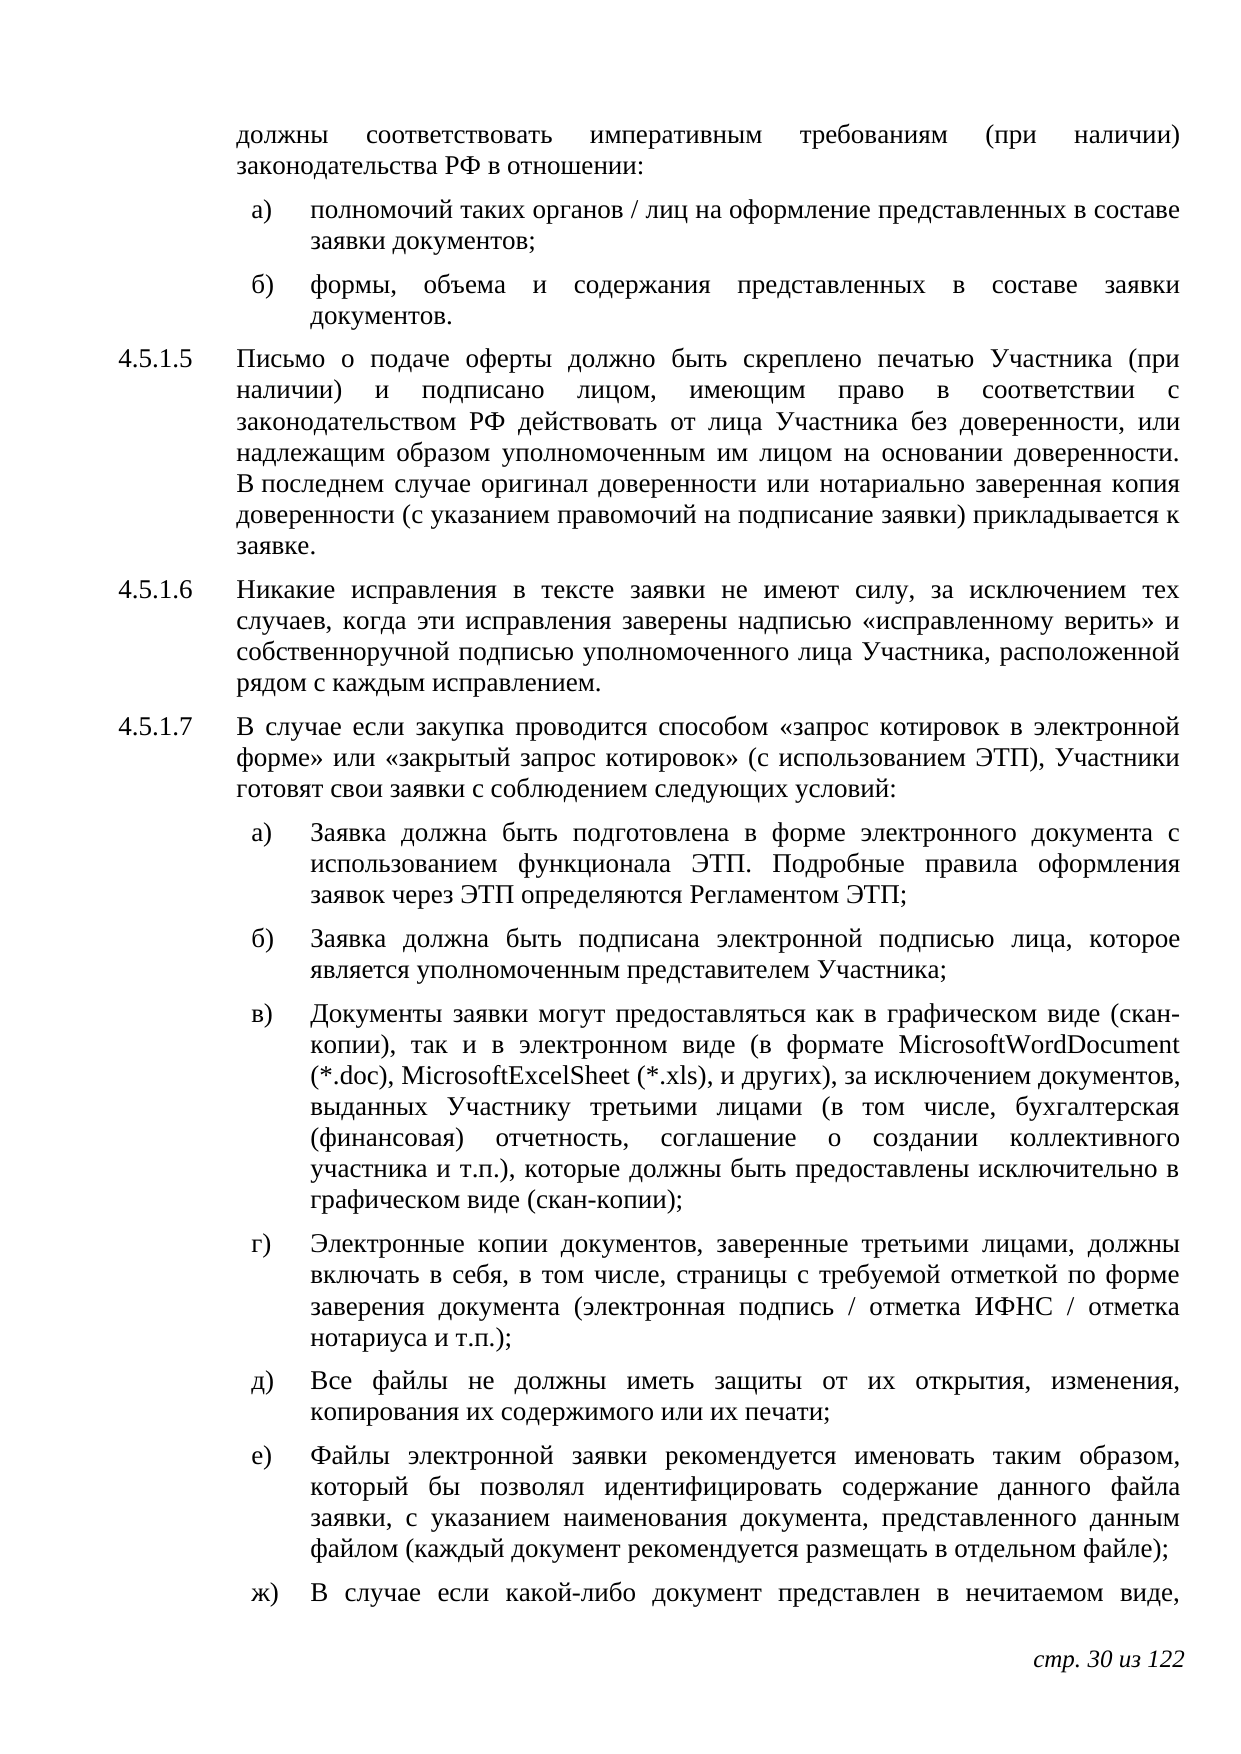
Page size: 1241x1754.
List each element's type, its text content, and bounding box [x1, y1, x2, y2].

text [251, 1576, 1181, 1607]
text Электронные копии документов, заверенные третьими лицами, должны включать в себя, в том числе, страницы с требуемой отметкой по форме заверения документа (электронная подпись / отметка ИФНС / отметка нотариуса и т.п.); [251, 1227, 1181, 1352]
text Документы заявки могут предоставляться как в графическом виде (скан-копии), так и в электронном виде (в формате MicrosoftWordDocument (*.doc), MicrosoftExcelSheet (*.xls), и других), за исключением документов, выданных Участнику третьими лицами (в том числе, бухгалтерская (финансовая) отчетность, соглашение о создании коллективного участника и т.п.), которые должны быть предоставлены исключительно в графическом виде (скан-копии); [251, 997, 1181, 1215]
list формы, объема и содержания представленных в составе заявки документов. [251, 268, 1181, 330]
text Все файлы не должны иметь защиты от их открытия, изменения, копирования их содержимого или их печати; [251, 1364, 1181, 1427]
text Файлы электронной заявки рекомендуется именовать таким образом, который бы позволял идентифицировать содержание данного файла заявки, с указанием наименования документа, представленного данным файлом (каждый документ рекомендуется размещать в отдельном файле); [251, 1439, 1181, 1564]
list Никакие исправления в тексте заявки не имеют силу, за исключением тех случаев, когда эти исправления заверены надписью «исправленному верить» и собственноручной подписью уполномоченного лица Участника, расположенной рядом с каждым исправлением. [118, 573, 1181, 698]
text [118, 118, 1181, 180]
text В случае если закупка проводится способом «запрос котировок в электронной форме» или «закрытый запрос котировок» (с использованием ЭТП), Участники готовят свои заявки с соблюдением следующих условий: [118, 710, 1181, 803]
list Письмо о подаче оферты должно быть скреплено печатью Участника (при наличии) и подписано лицом, имеющим право в соответствии с законодательством РФ действовать от лица Участника без доверенности, или надлежащим образом уполномоченным им лицом на основании доверенности. В последнем случае оригинал доверенности или нотариально заверенная копия доверенности (с указанием правомочий на подписание заявки) прикладывается к заявке. [118, 342, 1181, 561]
text Заявка должна быть подготовлена в форме электронного документа с использованием функционала ЭТП. Подробные правила оформления заявок через ЭТП определяются Регламентом ЭТП; [251, 816, 1181, 909]
text Заявка должна быть подписана электронной подписью лица, которое является уполномоченным представителем Участника; [251, 922, 1181, 984]
list полномочий таких органов / лиц на оформление представленных в составе заявки документов; [251, 193, 1181, 255]
